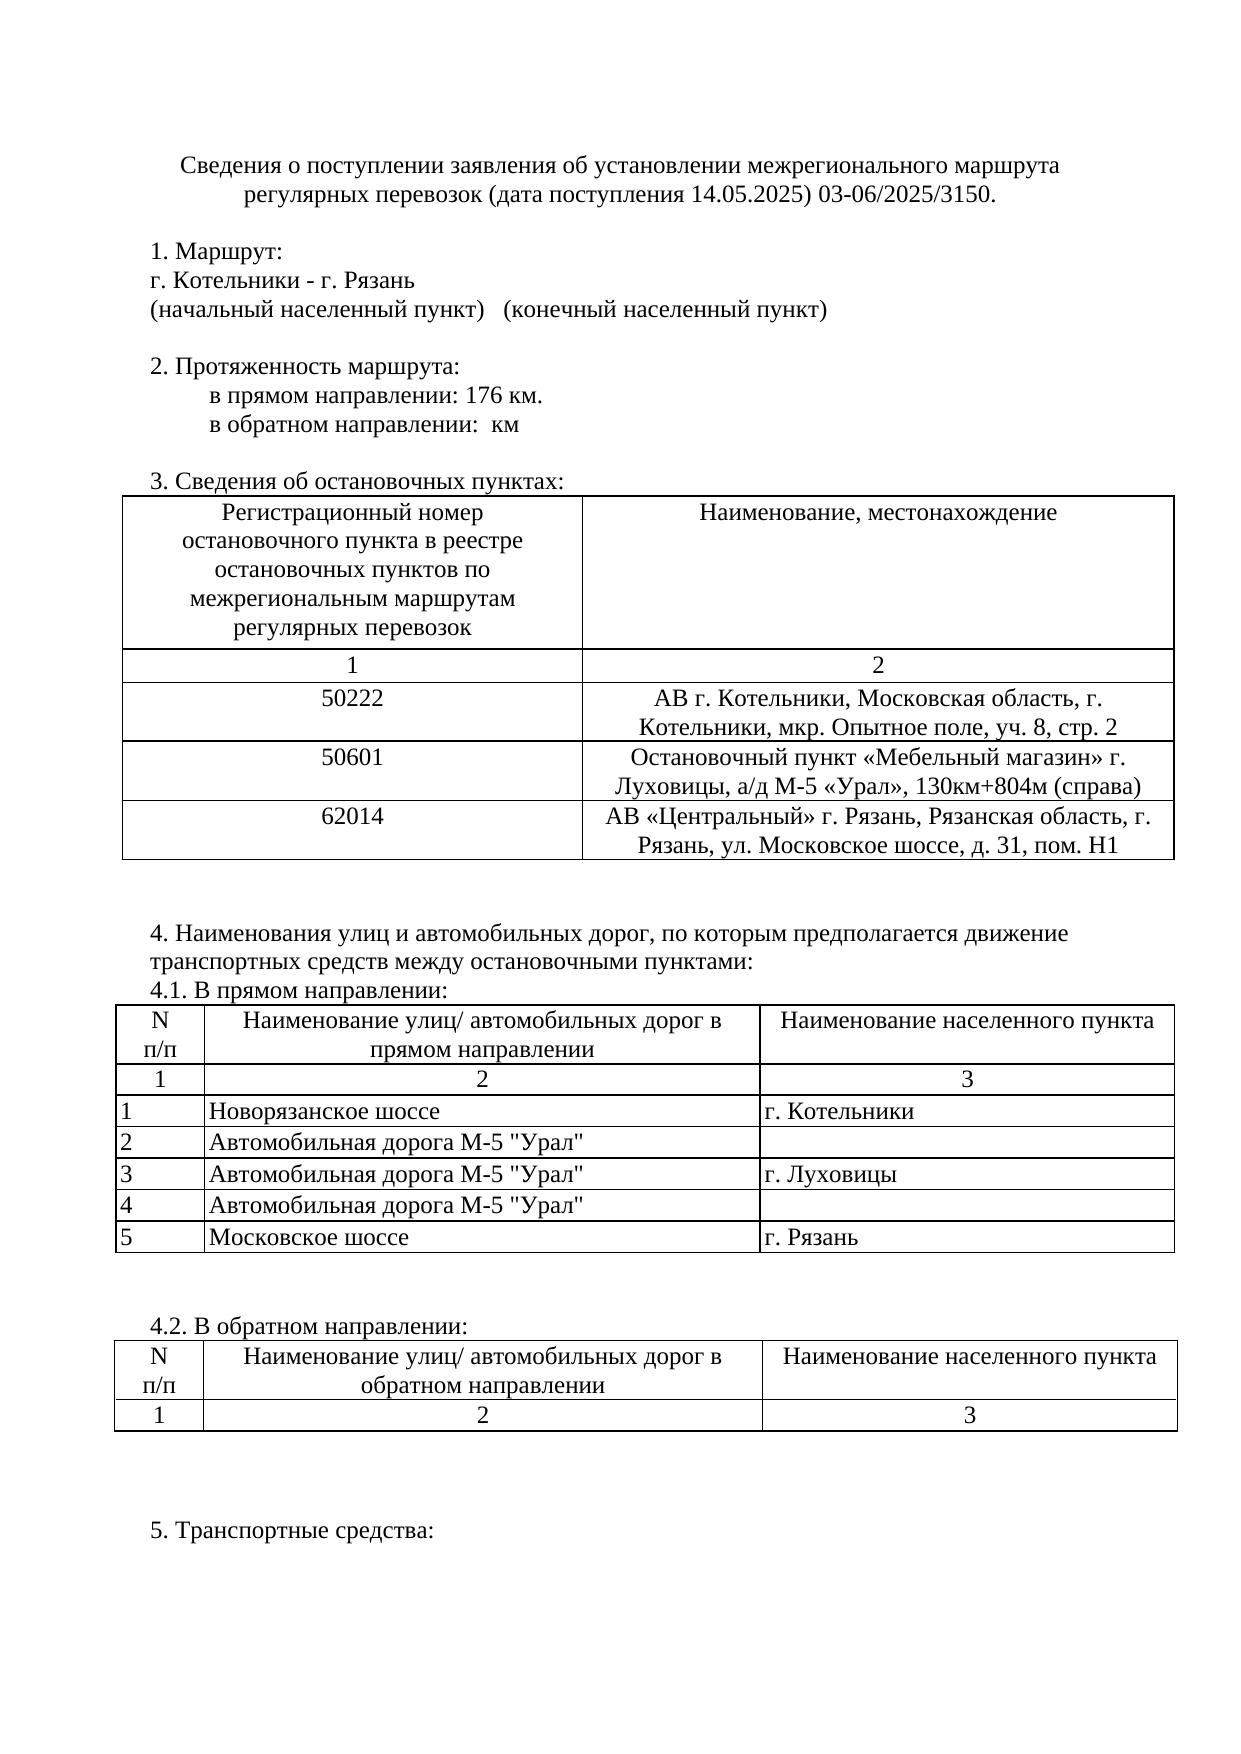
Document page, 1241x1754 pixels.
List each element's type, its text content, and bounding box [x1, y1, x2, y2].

text 4.2. В обратном направлении: [150, 1311, 1090, 1339]
table_cell 2 [117, 1127, 204, 1157]
table_cell [761, 1190, 1174, 1220]
table_cell 2 [583, 650, 1173, 681]
text 4. Наименования улиц и автомобильных дорог, по которым предполагается движение транспортных средств между остановочными пунктами: [150, 918, 1090, 975]
text 2. Протяженность маршрута: [150, 351, 1090, 380]
table_header Наименование населенного пункта [761, 1006, 1174, 1063]
table_cell [761, 1127, 1174, 1157]
table_cell 50222 [123, 683, 582, 740]
table_header Наименование, местонахождение [583, 497, 1173, 648]
table_cell 2 [204, 1400, 762, 1430]
table_cell 4 [117, 1190, 204, 1220]
table_cell 2 [205, 1065, 759, 1094]
table_cell 5 [117, 1222, 204, 1252]
table_cell Новорязанское шоссе [205, 1096, 759, 1126]
table_cell 3 [761, 1065, 1174, 1094]
table_cell 1 [117, 1065, 204, 1094]
table_cell Автомобильная дорога М-5 "Урал" [205, 1159, 759, 1189]
table_cell 3 [117, 1159, 204, 1189]
table_header Наименование улиц/ автомобильных дорог в прямом направлении [205, 1006, 759, 1063]
table_cell 62014 [123, 801, 582, 858]
text г. Котельники - г. Рязань [150, 265, 1090, 294]
table_cell 1 [115, 1400, 203, 1430]
table_cell г. Рязань [761, 1222, 1174, 1252]
text 1. Маршрут: [150, 236, 1090, 265]
table_cell 3 [763, 1399, 1177, 1430]
text в обратном направлении: км [150, 409, 1090, 437]
table_header N п/п [117, 1006, 204, 1063]
table_cell г. Котельники [761, 1096, 1174, 1126]
table_cell 1 [117, 1096, 204, 1126]
text 4.1. В прямом направлении: [150, 975, 1090, 1004]
text Сведения о поступлении заявления об установлении межрегионального маршрута регулярных перевозок (дата поступления 14.05.2025) 03-06/2025/3150. [150, 150, 1090, 207]
table_header Наименование улиц/ автомобильных дорог в обратном направлении [204, 1341, 762, 1398]
table_header N п/п [115, 1341, 203, 1398]
table_cell Автомобильная дорога М-5 "Урал" [205, 1190, 759, 1220]
table_cell г. Луховицы [761, 1159, 1174, 1189]
table_cell Автомобильная дорога М-5 "Урал" [205, 1127, 759, 1157]
table_cell 1 [123, 650, 582, 681]
table_cell АВ «Центральный» г. Рязань, Рязанская область, г. Рязань, ул. Московское шоссе, д. 31, пом. Н1 [583, 801, 1173, 858]
table_cell 50601 [123, 742, 582, 799]
text 5. Транспортные средства: [150, 1515, 1090, 1544]
table_cell Остановочный пункт «Мебельный магазин» г. Луховицы, а/д М-5 «Урал», 130км+804м (справа) [583, 742, 1173, 799]
text (начальный населенный пункт) (конечный населенный пункт) [150, 294, 1090, 322]
table_cell Московское шоссе [205, 1222, 759, 1252]
table_header Наименование населенного пункта [763, 1341, 1177, 1398]
text в прямом направлении: 176 км. [150, 380, 1090, 409]
table_cell АВ г. Котельники, Московская область, г. Котельники, мкр. Опытное поле, уч. 8, стр. 2 [583, 683, 1173, 740]
table_header Регистрационный номер остановочного пункта в реестре остановочных пунктов по межрегиональным маршрутам регулярных перевозок [123, 497, 582, 648]
text 3. Сведения об остановочных пунктах: [150, 466, 1090, 495]
